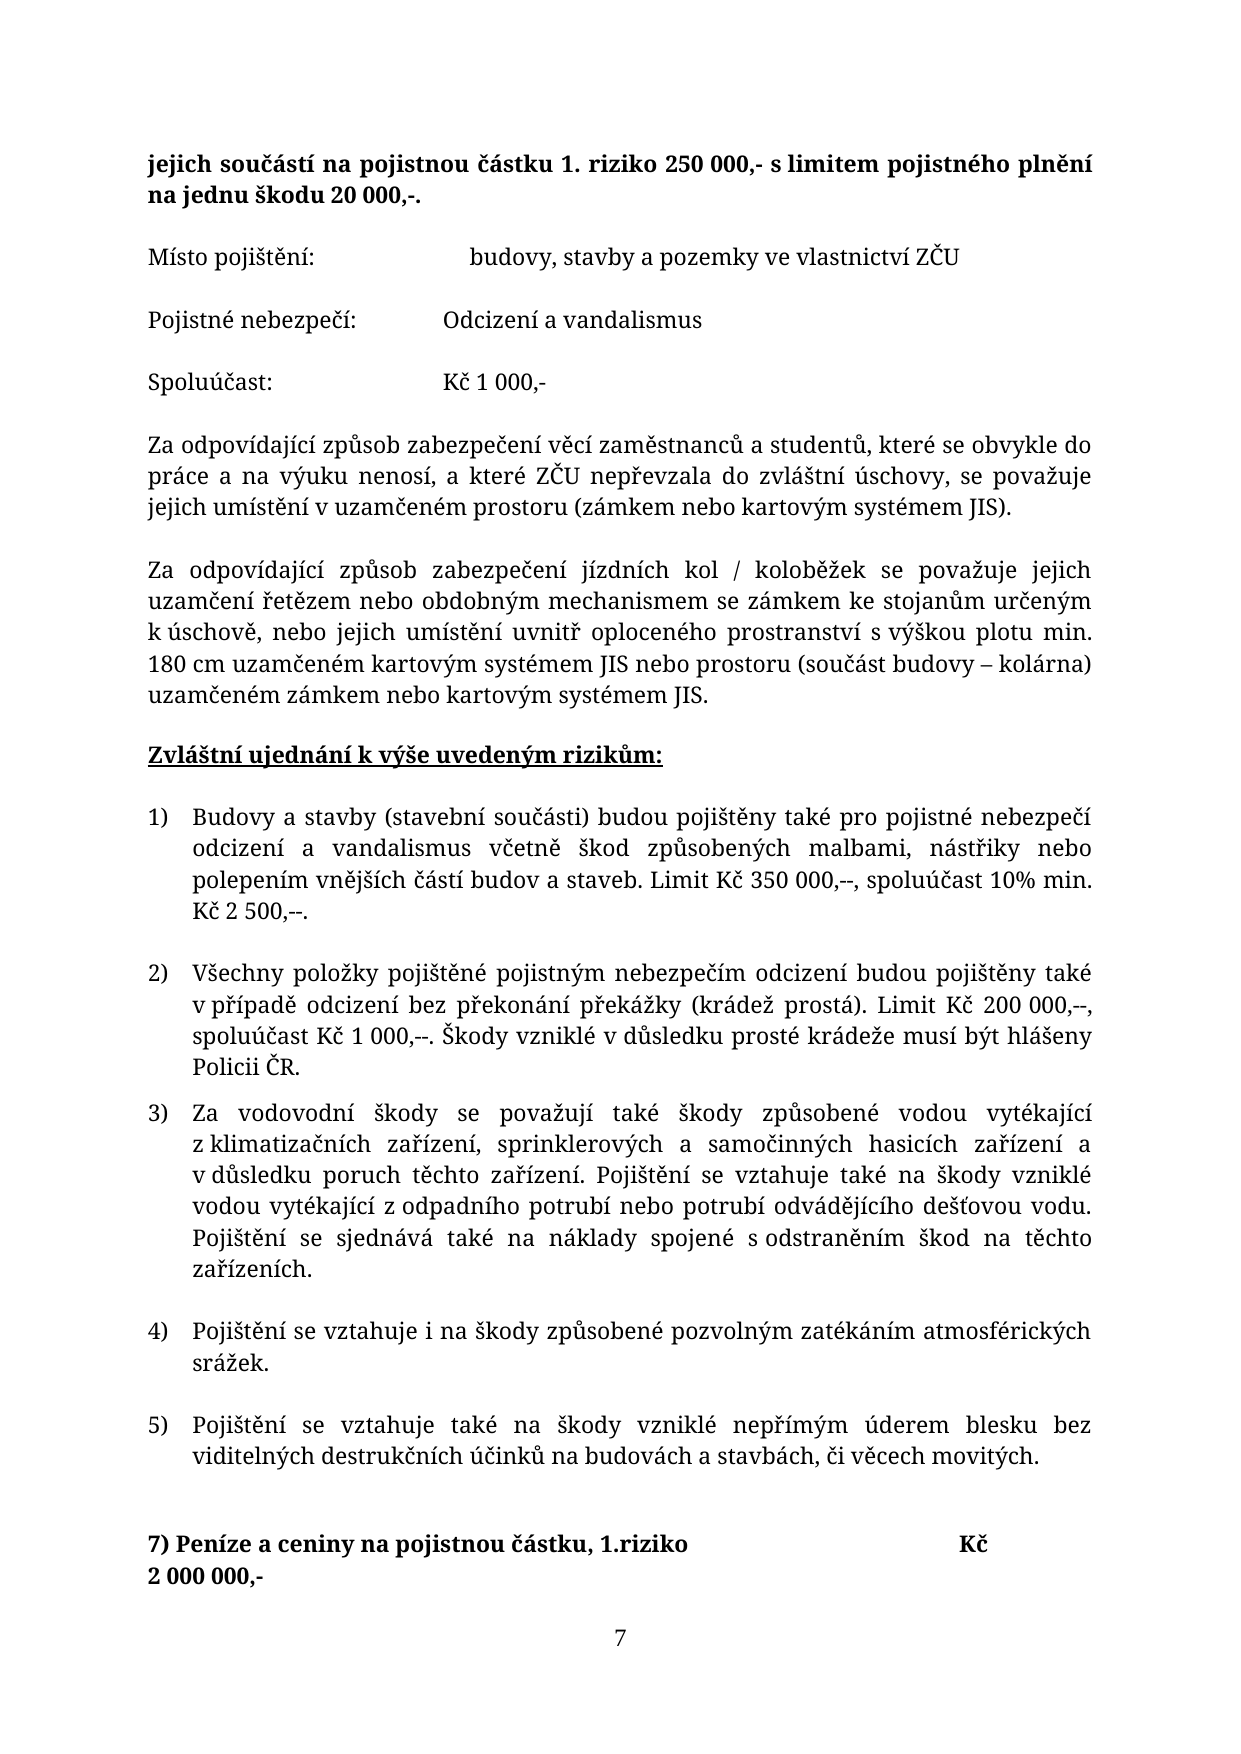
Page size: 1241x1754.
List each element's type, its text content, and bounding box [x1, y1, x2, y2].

text Spoluúčast: Kč 1 000,- [148, 366, 1093, 398]
text Za odpovídající způsob zabezpečení věcí zaměstnanců a studentů, které se obvykle do práce a na výuku nenosí, a které ZČU nepřevzala do zvláštní úschovy, se považuje jejich umístění v uzamčeném prostoru (zámkem nebo kartovým systémem JIS). [148, 429, 1093, 523]
list Pojištění se vztahuje také na škody vzniklé nepřímým úderem blesku bez viditelných destrukčních účinků na budovách a stavbách, či věcech movitých. [148, 1409, 1093, 1471]
text Zvláštní ujednání k výše uvedeným rizikům: [148, 738, 1093, 770]
list Budovy a stavby (stavební součásti) budou pojištěny také pro pojistné nebezpečí odcizení a vandalismus včetně škod způsobených malbami, nástřiky nebo polepením vnějších částí budov a staveb. Limit Kč 350 000,--, spoluúčast 10% min. Kč 2 500,--. [148, 801, 1093, 926]
text Místo pojištění: budovy, stavby a pozemky ve vlastnictví ZČU [148, 241, 1093, 273]
text 7) Peníze a ceniny na pojistnou částku, 1.riziko Kč 2 000 000,- [148, 1528, 1093, 1591]
list Pojištění se vztahuje i na škody způsobené pozvolným zatékáním atmosférických srážek. [148, 1315, 1093, 1378]
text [148, 148, 1093, 210]
text Za odpovídající způsob zabezpečení jízdních kol / koloběžek se považuje jejich uzamčení řetězem nebo obdobným mechanismem se zámkem ke stojanům určeným k úschově, nebo jejich umístění uvnitř oploceného prostranství s výškou plotu min. 180 cm uzamčeném kartovým systémem JIS nebo prostoru (součást budovy – kolárna) uzamčeném zámkem nebo kartovým systémem JIS. [148, 554, 1093, 710]
list Všechny položky pojištěné pojistným nebezpečím odcizení budou pojištěny také v případě odcizení bez překonání překážky (krádež prostá). Limit Kč 200 000,--, spoluúčast Kč 1 000,--. Škody vzniklé v důsledku prosté krádeže musí být hlášeny Policii ČR. [148, 957, 1093, 1082]
list Za vodovodní škody se považují také škody způsobené vodou vytékající z klimatizačních zařízení, sprinklerových a samočinných hasicích zařízení a v důsledku poruch těchto zařízení. Pojištění se vztahuje také na škody vzniklé vodou vytékající z odpadního potrubí nebo potrubí odvádějícího dešťovou vodu. Pojištění se sjednává také na náklady spojené s odstraněním škod na těchto zařízeních. [148, 1096, 1093, 1284]
text Pojistné nebezpečí: Odcizení a vandalismus [148, 304, 1093, 335]
